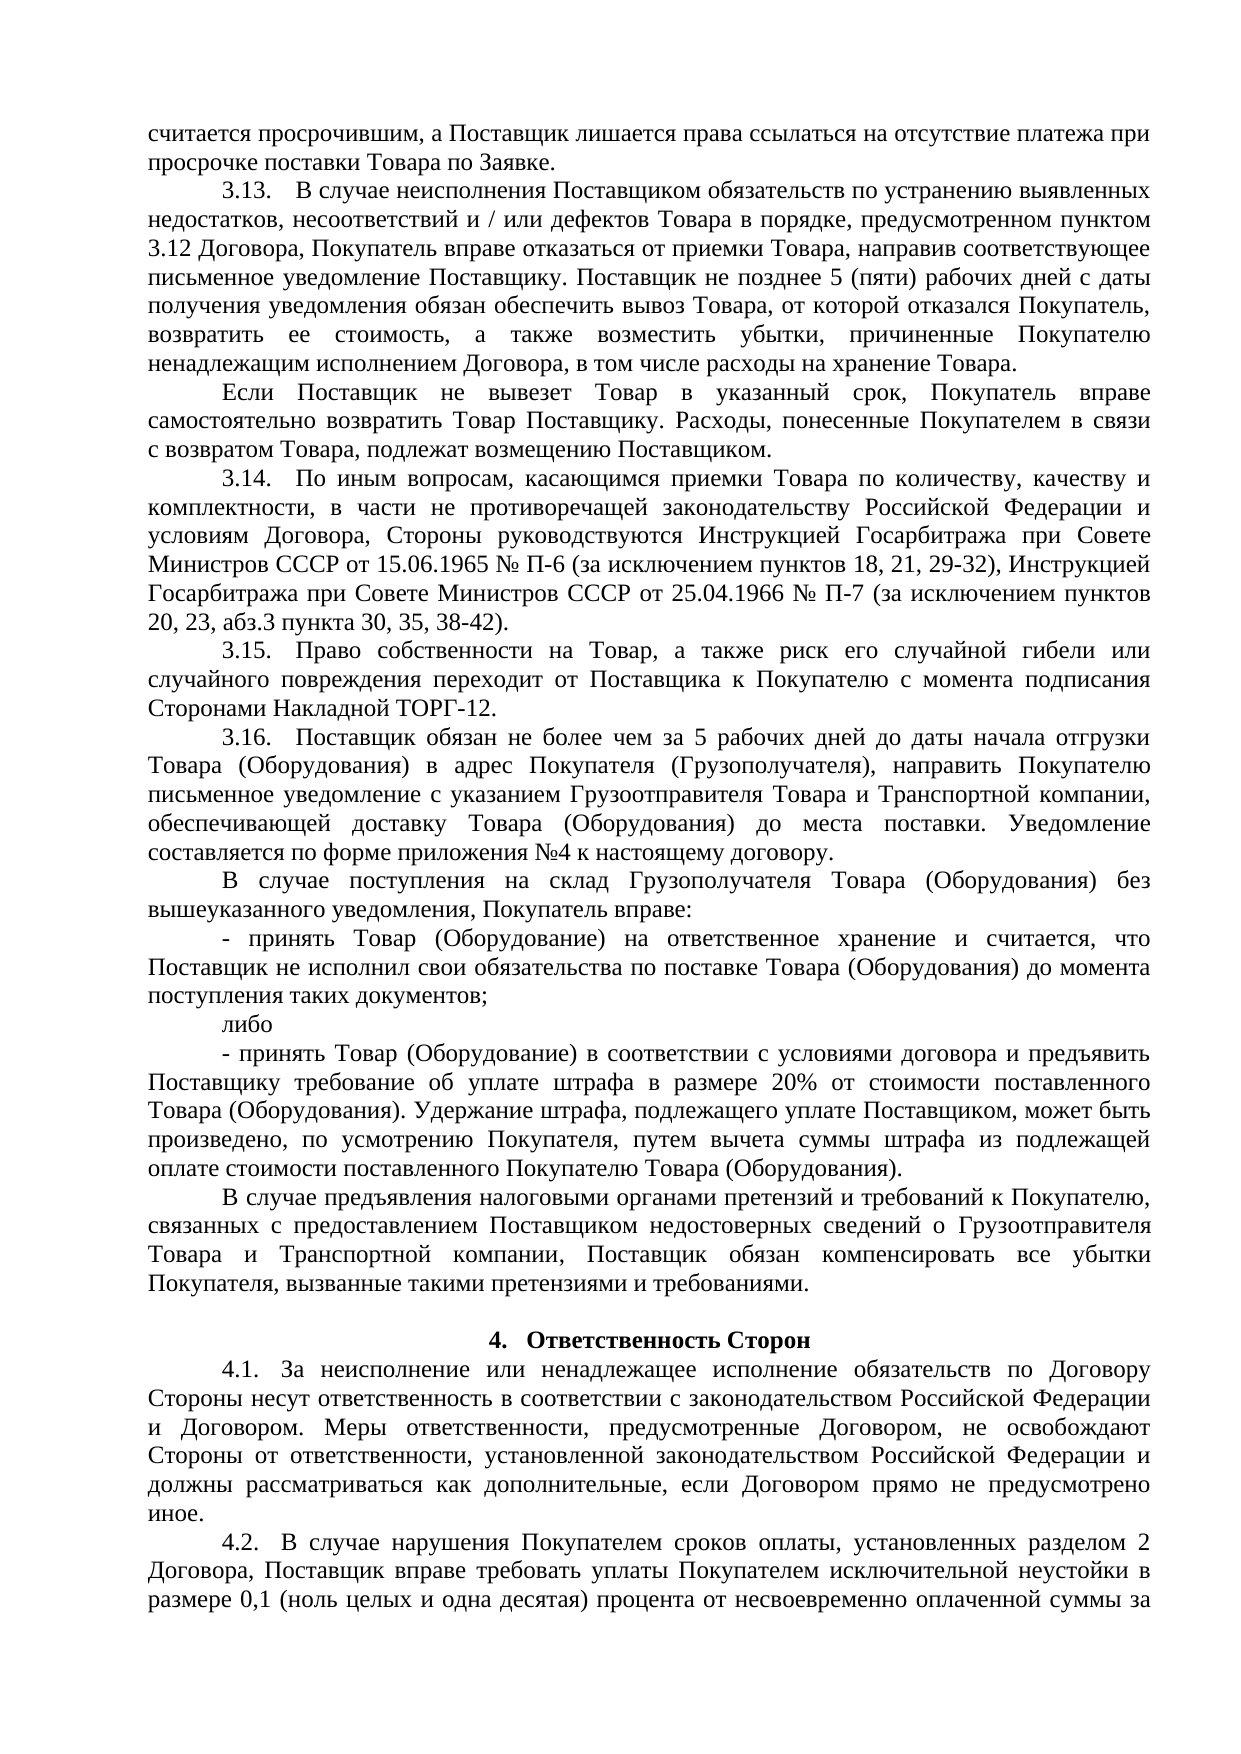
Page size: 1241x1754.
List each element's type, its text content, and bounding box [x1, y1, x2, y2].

list В случае неисполнения Поставщиком обязательств по устранению выявленных недостатков, несоответствий и / или дефектов Товара в порядке, предусмотренном пунктом 3.12 Договора, Покупатель вправе отказаться от приемки Товара, направив соответствующее письменное уведомление Поставщику. Поставщик не позднее 5 (пяти) рабочих дней с даты получения уведомления обязан обеспечить вывоз Товара, от которой отказался Покупатель, возвратить ее стоимость, а также возместить убытки, причиненные Покупателю ненадлежащим исполнением Договора, в том числе расходы на хранение Товара. [148, 176, 1152, 377]
text В случае предъявления налоговыми органами претензий и требований к Покупателю, связанных с предоставлением Поставщиком недостоверных сведений о Грузоотправителя Товара и Транспортной компании, Поставщик обязан компенсировать все убытки Покупателя, вызванные такими претензиями и требованиями. [148, 1182, 1152, 1297]
text - принять Товар (Оборудование) в соответствии с условиями договора и предъявить Поставщику требование об уплате штрафа в размере 20% от стоимости поставленного Товара (Оборудования). Удержание штрафа, подлежащего уплате Поставщиком, может быть произведено, по усмотрению Покупателя, путем вычета суммы штрафа из подлежащей оплате стоимости поставленного Покупателю Товара (Оборудования). [148, 1038, 1152, 1182]
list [148, 1527, 1152, 1613]
text Если Поставщик не вывезет Товар в указанный срок, Покупатель вправе самостоятельно возвратить Товар Поставщику. Расходы, понесенные Покупателем в связи с возвратом Товара, подлежат возмещению Поставщиком. [148, 377, 1152, 463]
text В случае поступления на склад Грузополучателя Товара (Оборудования) без вышеуказанного уведомления, Покупатель вправе: [148, 866, 1152, 923]
list Ответственность Сторон [148, 1326, 1152, 1354]
list Право собственности на Товар, а также риск его случайной гибели или случайного повреждения переходит от Поставщика к Покупателю с момента подписания Сторонами Накладной ТОРГ-12. [148, 636, 1152, 722]
list Поставщик обязан не более чем за 5 рабочих дней до даты начала отгрузки Товара (Оборудования) в адрес Покупателя (Грузополучателя), направить Покупателю письменное уведомление с указанием Грузоотправителя Товара и Транспортной компании, обеспечивающей доставку Товара (Оборудования) до места поставки. Уведомление составляется по форме приложения №4 к настоящему договору. [148, 722, 1152, 866]
text либо [148, 1009, 1152, 1038]
list По иным вопросам, касающимся приемки Товара по количеству, качеству и комплектности, в части не противоречащей законодательству Российской Федерации и условиям Договора, Стороны руководствуются Инструкцией Госарбитража при Совете Министров СССР от 15.06.1965 № П-6 (за исключением пунктов 18, 21, 29-32), Инструкцией Госарбитража при Совете Министров СССР от 25.04.1966 № П-7 (за исключением пунктов 20, 23, абз.3 пункта 30, 35, 38-42). [148, 463, 1152, 636]
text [148, 118, 1152, 176]
list За неисполнение или ненадлежащее исполнение обязательств по Договору Стороны несут ответственность в соответствии с законодательством Российской Федерации и Договором. Меры ответственности, предусмотренные Договором, не освобождают Стороны от ответственности, установленной законодательством Российской Федерации и должны рассматриваться как дополнительные, если Договором прямо не предусмотрено иное. [148, 1354, 1152, 1527]
text - принять Товар (Оборудование) на ответственное хранение и считается, что Поставщик не исполнил свои обязательства по поставке Товара (Оборудования) до момента поступления таких документов; [148, 923, 1152, 1009]
